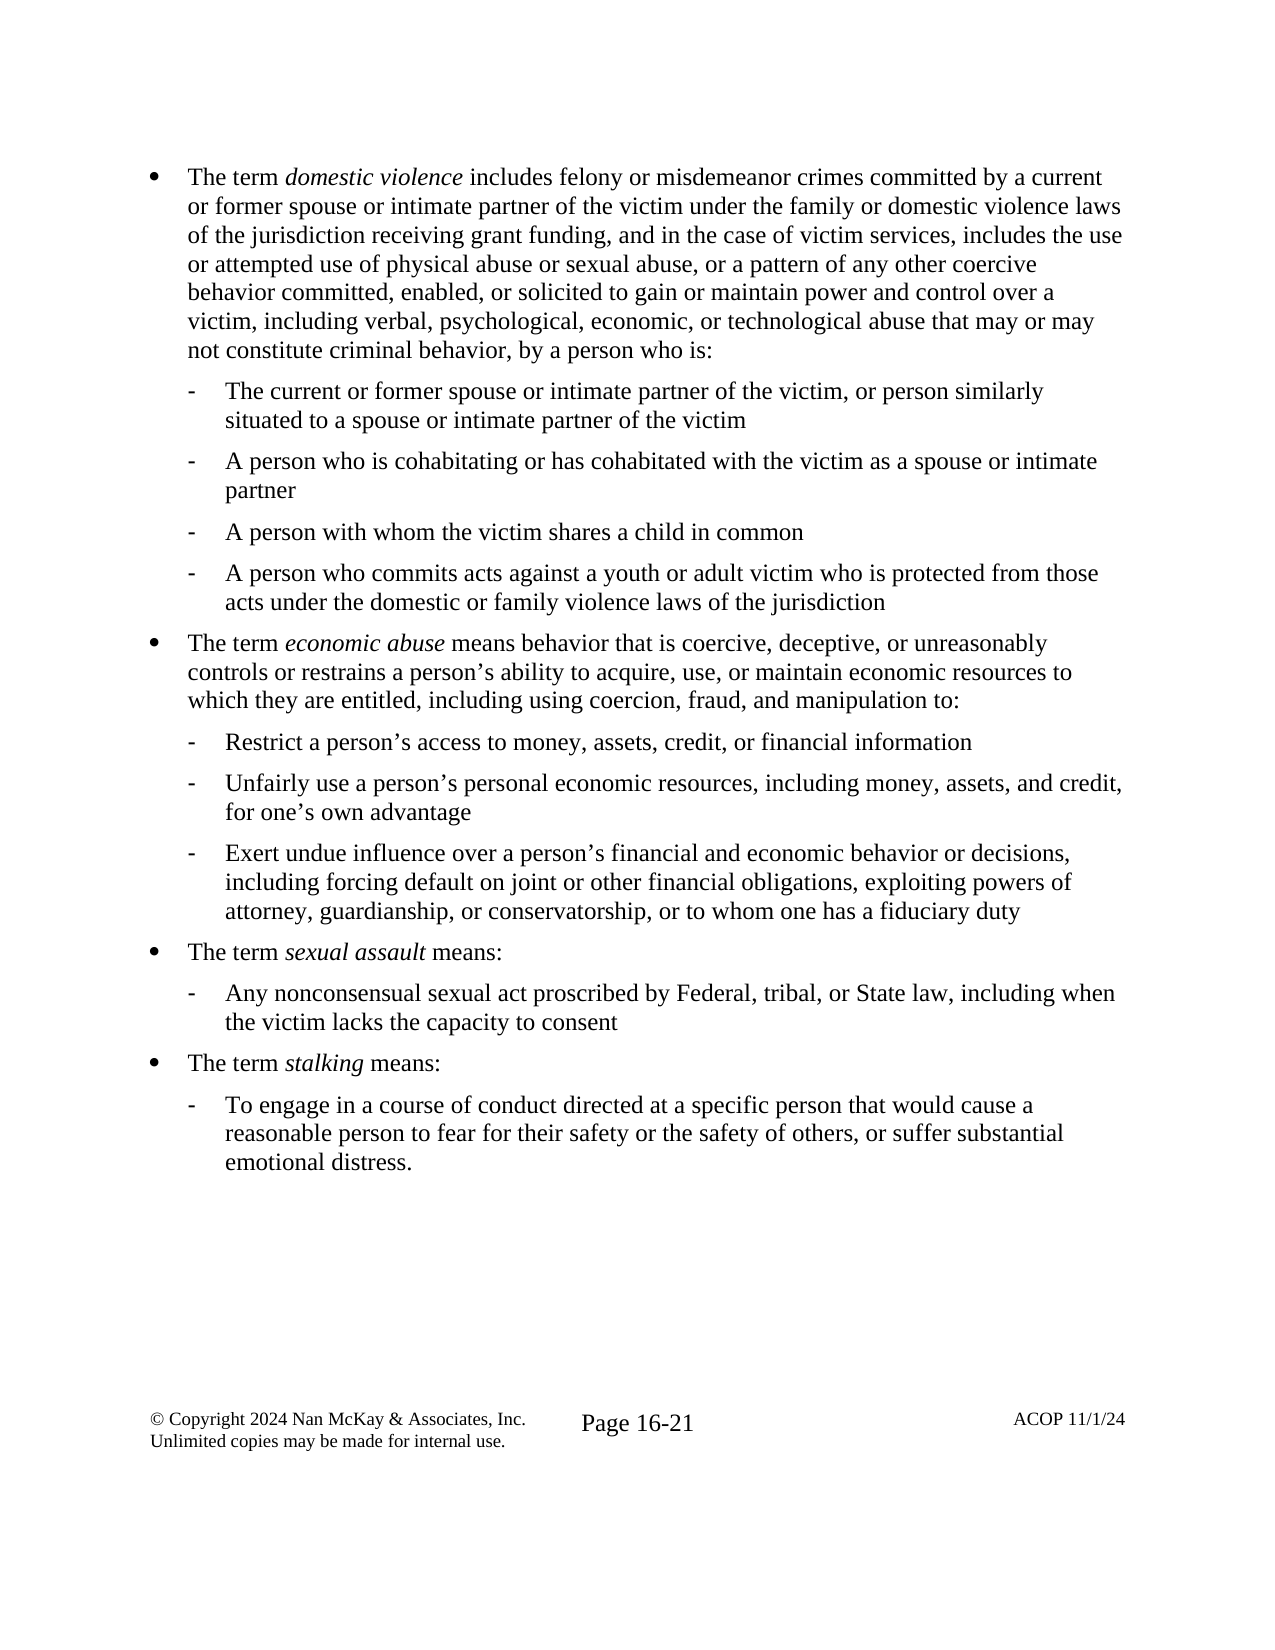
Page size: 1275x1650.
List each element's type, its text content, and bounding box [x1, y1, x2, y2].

list The term economic abuse means behavior that is coercive, deceptive, or unreasonably controls or restrains a person’s ability to acquire, use, or maintain economic resources to which they are entitled, including using coercion, fraud, and manipulation to: [150, 628, 1125, 714]
list The current or former spouse or intimate partner of the victim, or person similarly situated to a spouse or intimate partner of the victim [187, 376, 1125, 434]
list A person who commits acts against a youth or adult victim who is protected from those acts under the domestic or family violence laws of the jurisdiction [187, 558, 1125, 615]
list To engage in a course of conduct directed at a specific person that would cause a reasonable person to fear for their safety or the safety of others, or suffer substantial emotional distress. [187, 1089, 1125, 1176]
list Exert undue influence over a person’s financial and economic behavior or decisions, including forcing default on joint or other financial obligations, exploiting powers of attorney, guardianship, or conservatorship, or to whom one has a fiduciary duty [187, 838, 1125, 924]
list Any nonconsensual sexual act proscribed by Federal, tribal, or State law, including when the victim lacks the capacity to consent [187, 978, 1125, 1036]
list The term stalking means: [150, 1048, 1125, 1077]
list A person who is cohabitating or has cohabitated with the victim as a spouse or intimate partner [187, 446, 1125, 504]
list The term domestic violence includes felony or misdemeanor crimes committed by a current or former spouse or intimate partner of the victim under the family or domestic violence laws of the jurisdiction receiving grant funding, and in the case of victim services, includes the use or attempted use of physical abuse or sexual abuse, or a pattern of any other coercive behavior committed, enabled, or solicited to gain or maintain power and control over a victim, including verbal, psychological, economic, or technological abuse that may or may not constitute criminal behavior, by a person who is: [150, 162, 1125, 364]
list Unfairly use a person’s personal economic resources, including money, assets, and credit, for one’s own advantage [187, 768, 1125, 826]
list Restrict a person’s access to money, assets, credit, or financial information [187, 727, 1125, 756]
list A person with whom the victim shares a child in common [187, 516, 1125, 545]
list The term sexual assault means: [150, 937, 1125, 966]
